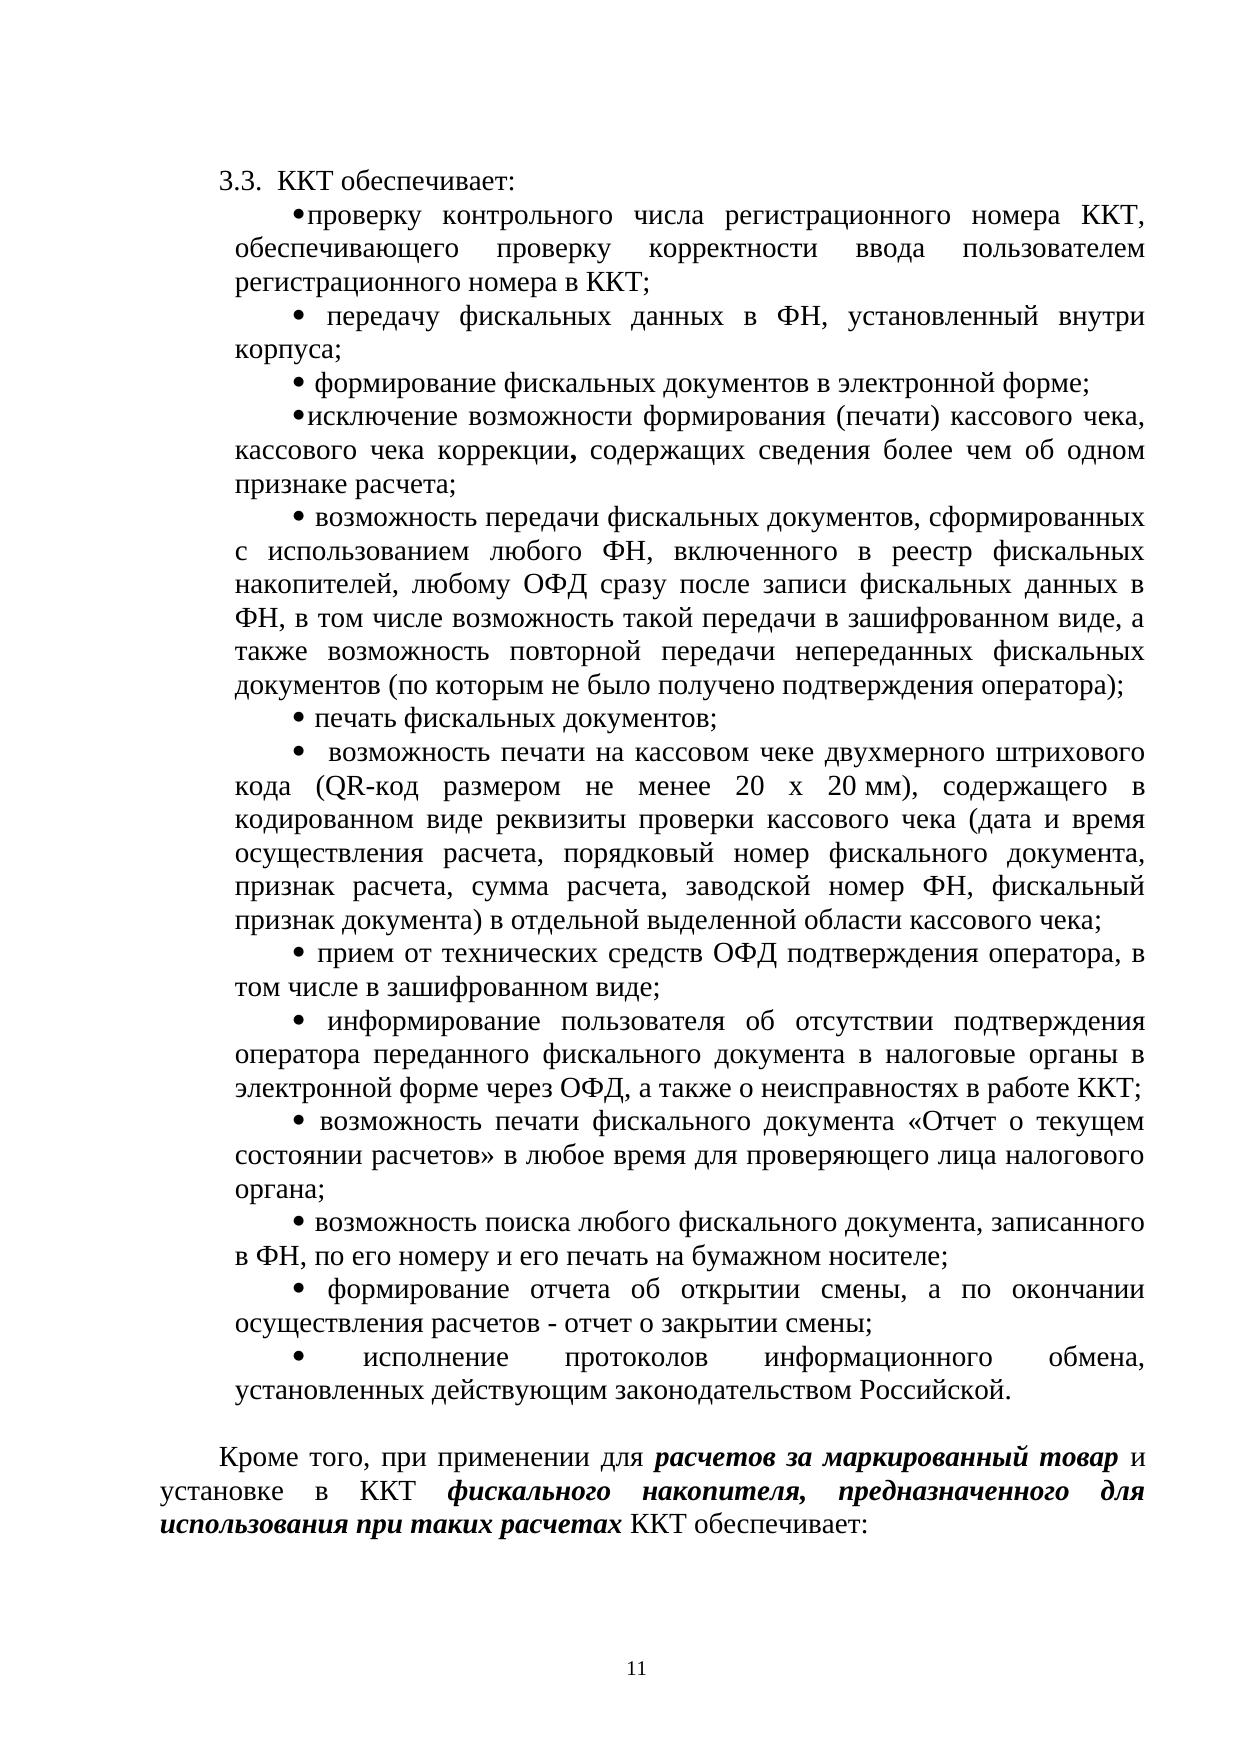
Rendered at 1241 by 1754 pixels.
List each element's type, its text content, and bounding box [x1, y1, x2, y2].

list возможность печати на кассовом чеке двухмерного штрихового кода (QR-код размером не менее 20 x 20 мм), содержащего в кодированном виде реквизиты проверки кассового чека (дата и время осуществления расчета, порядковый номер фискального документа, признак расчета, сумма расчета, заводской номер ФН, фискальный признак документа) в отдельной выделенной области кассового чека; [234, 734, 1146, 936]
list возможность передачи фискальных документов, сформированных с использованием любого ФН, включенного в реестр фискальных накопителей, любому ОФД сразу после записи фискальных данных в ФН, в том числе возможность такой передачи в зашифрованном виде, а также возможность повторной передачи непереданных фискальных документов (по которым не было получено подтверждения оператора); [234, 499, 1146, 701]
list формирование фискальных документов в электронной форме; [234, 365, 1146, 398]
list исключение возможности формирования (печати) кассового чека, кассового чека коррекции, содержащих сведения более чем об одном признаке расчета; [234, 398, 1146, 499]
list прием от технических средств ОФД подтверждения оператора, в том числе в зашифрованном виде; [234, 936, 1146, 1003]
list возможность поиска любого фискального документа, записанного в ФН, по его номеру и его печать на бумажном носителе; [234, 1204, 1146, 1271]
list передачу фискальных данных в ФН, установленный внутри корпуса; [234, 298, 1146, 365]
list возможность печати фискального документа «Отчет о текущем состоянии расчетов» в любое время для проверяющего лица налогового органа; [234, 1103, 1146, 1204]
list информирование пользователя об отсутствии подтверждения оператора переданного фискального документа в налоговые органы в электронной форме через ОФД, а также о неисправностях в работе ККТ; [234, 1003, 1146, 1103]
text 3.3. ККТ обеспечивает: [159, 163, 1146, 197]
list формирование отчета об открытии смены, а по окончании осуществления расчетов - отчет о закрытии смены; [234, 1271, 1146, 1339]
text Кроме того, при применении для расчетов за маркированный товар и установке в ККТ фискального накопителя, предназначенного для использования при таких расчетах ККТ обеспечивает: [159, 1439, 1146, 1540]
list проверку контрольного числа регистрационного номера ККТ, обеспечивающего проверку корректности ввода пользователем регистрационного номера в ККТ; [234, 197, 1146, 298]
list исполнение протоколов информационного обмена, установленных действующим законодательством Российской. [234, 1339, 1146, 1406]
list печать фискальных документов; [234, 701, 1146, 734]
